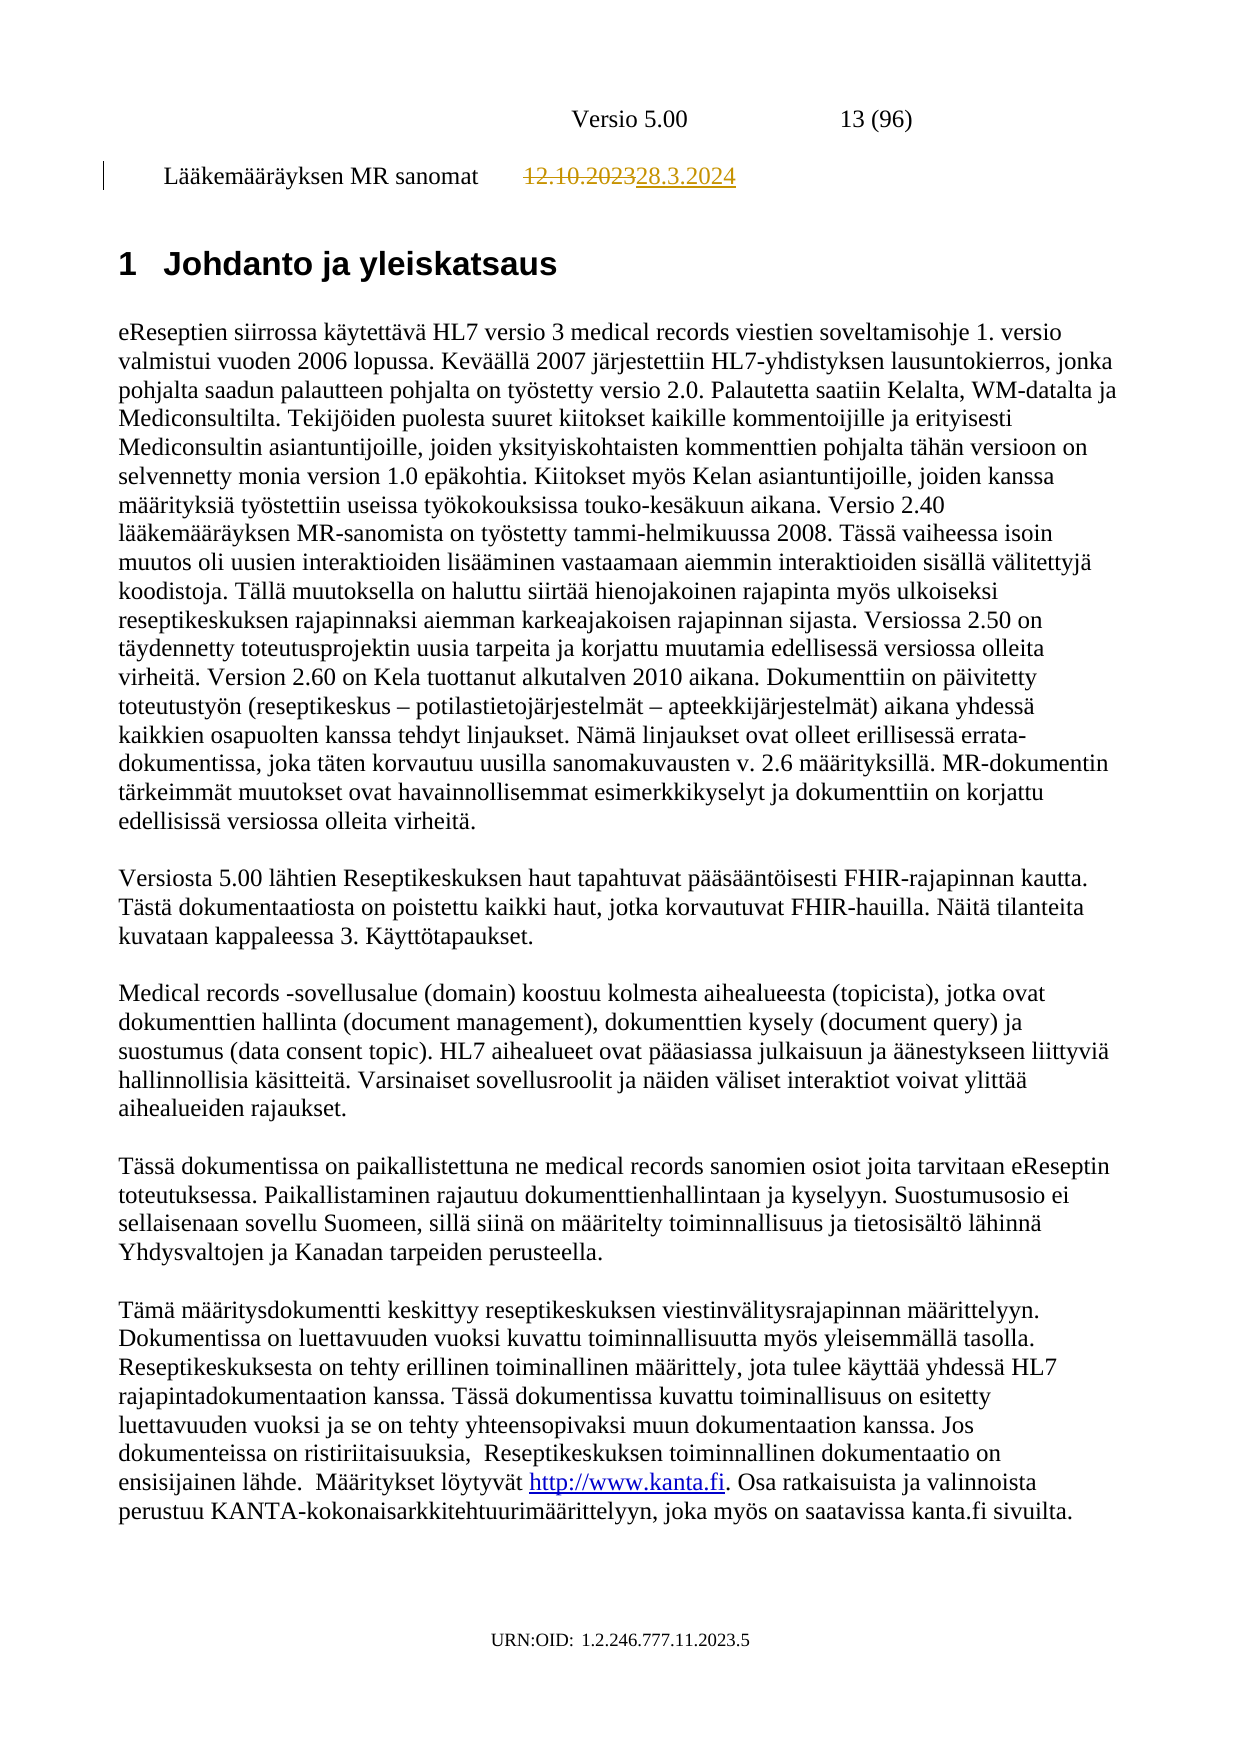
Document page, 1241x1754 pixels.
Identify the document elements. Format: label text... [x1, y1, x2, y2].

text Versiosta 5.00 lähtien Reseptikeskuksen haut tapahtuvat pääsääntöisesti FHIR-rajapinnan kautta. Tästä dokumentaatiosta on poistettu kaikki haut, jotka korvautuvat FHIR-hauilla. Näitä tilanteita kuvataan kappaleessa 3. Käyttötapaukset. [118, 863, 1122, 950]
text Medical records -sovellusalue (domain) koostuu kolmesta aihealueesta (topicista), jotka ovat dokumenttien hallinta (document management), dokumenttien kysely (document query) ja suostumus (data consent topic). HL7 aihealueet ovat pääasiassa julkaisuun ja äänestykseen liittyviä hallinnollisia käsitteitä. Varsinaiset sovellusroolit ja näiden väliset interaktiot voivat ylittää aihealueiden rajaukset. [118, 978, 1122, 1122]
text Tässä dokumentissa on paikallistettuna ne medical records sanomien osiot joita tarvitaan eReseptin toteutuksessa. Paikallistaminen rajautuu dokumenttienhallintaan ja kyselyyn. Suostumusosio ei sellaisenaan sovellu Suomeen, sillä siinä on määritelty toiminnallisuus ja tietosisältö lähinnä Yhdysvaltojen ja Kanadan tarpeiden perusteella. [118, 1151, 1122, 1266]
text eReseptien siirrossa käytettävä HL7 versio 3 medical records viestien soveltamisohje 1. versio valmistui vuoden 2006 lopussa. Keväällä 2007 järjestettiin HL7-yhdistyksen lausuntokierros, jonka pohjalta saadun palautteen pohjalta on työstetty versio 2.0. Palautetta saatiin Kelalta, WM-datalta ja Mediconsultilta. Tekijöiden puolesta suuret kiitokset kaikille kommentoijille ja erityisesti Mediconsultin asiantuntijoille, joiden yksityiskohtaisten kommenttien pohjalta tähän versioon on selvennetty monia version 1.0 epäkohtia. Kiitokset myös Kelan asiantuntijoille, joiden kanssa määrityksiä työstettiin useissa työkokouksissa touko-kesäkuun aikana. Versio 2.40 lääkemääräyksen MR-sanomista on työstetty tammi-helmikuussa 2008. Tässä vaiheessa isoin muutos oli uusien interaktioiden lisääminen vastaamaan aiemmin interaktioiden sisällä välitettyjä koodistoja. Tällä muutoksella on haluttu siirtää hienojakoinen rajapinta myös ulkoiseksi reseptikeskuksen rajapinnaksi aiemman karkeajakoisen rajapinnan sijasta. Versiossa 2.50 on täydennetty toteutusprojektin uusia tarpeita ja korjattu muutamia edellisessä versiossa olleita virheitä. Version 2.60 on Kela tuottanut alkutalven 2010 aikana. Dokumenttiin on päivitetty toteutustyön (reseptikeskus – potilastietojärjestelmät – apteekkijärjestelmät) aikana yhdessä kaikkien osapuolten kanssa tehdyt linjaukset. Nämä linjaukset ovat olleet erillisessä errata-dokumentissa, joka täten korvautuu uusilla sanomakuvausten v. 2.6 määrityksillä. MR-dokumentin tärkeimmät muutokset ovat havainnollisemmat esimerkkikyselyt ja dokumenttiin on korjattu edellisissä versiossa olleita virheitä. [118, 317, 1122, 835]
subtitle Johdanto ja yleiskatsaus [118, 244, 1122, 282]
text Tämä määritysdokumentti keskittyy reseptikeskuksen viestinvälitysrajapinnan määrittelyyn. Dokumentissa on luettavuuden vuoksi kuvattu toiminnallisuutta myös yleisemmällä tasolla. Reseptikeskuksesta on tehty erillinen toiminallinen määrittely, jota tulee käyttää yhdessä HL7 rajapintadokumentaation kanssa. Tässä dokumentissa kuvattu toiminallisuus on esitetty luettavuuden vuoksi ja se on tehty yhteensopivaksi muun dokumentaation kanssa. Jos dokumenteissa on ristiriitaisuuksia, Reseptikeskuksen toiminnallinen dokumentaatio on ensisijainen lähde. Määritykset löytyvät http://www.kanta.fi. Osa ratkaisuista ja valinnoista perustuu KANTA-kokonaisarkkitehtuurimäärittelyyn, joka myös on saatavissa kanta.fi sivuilta. [118, 1295, 1122, 1525]
